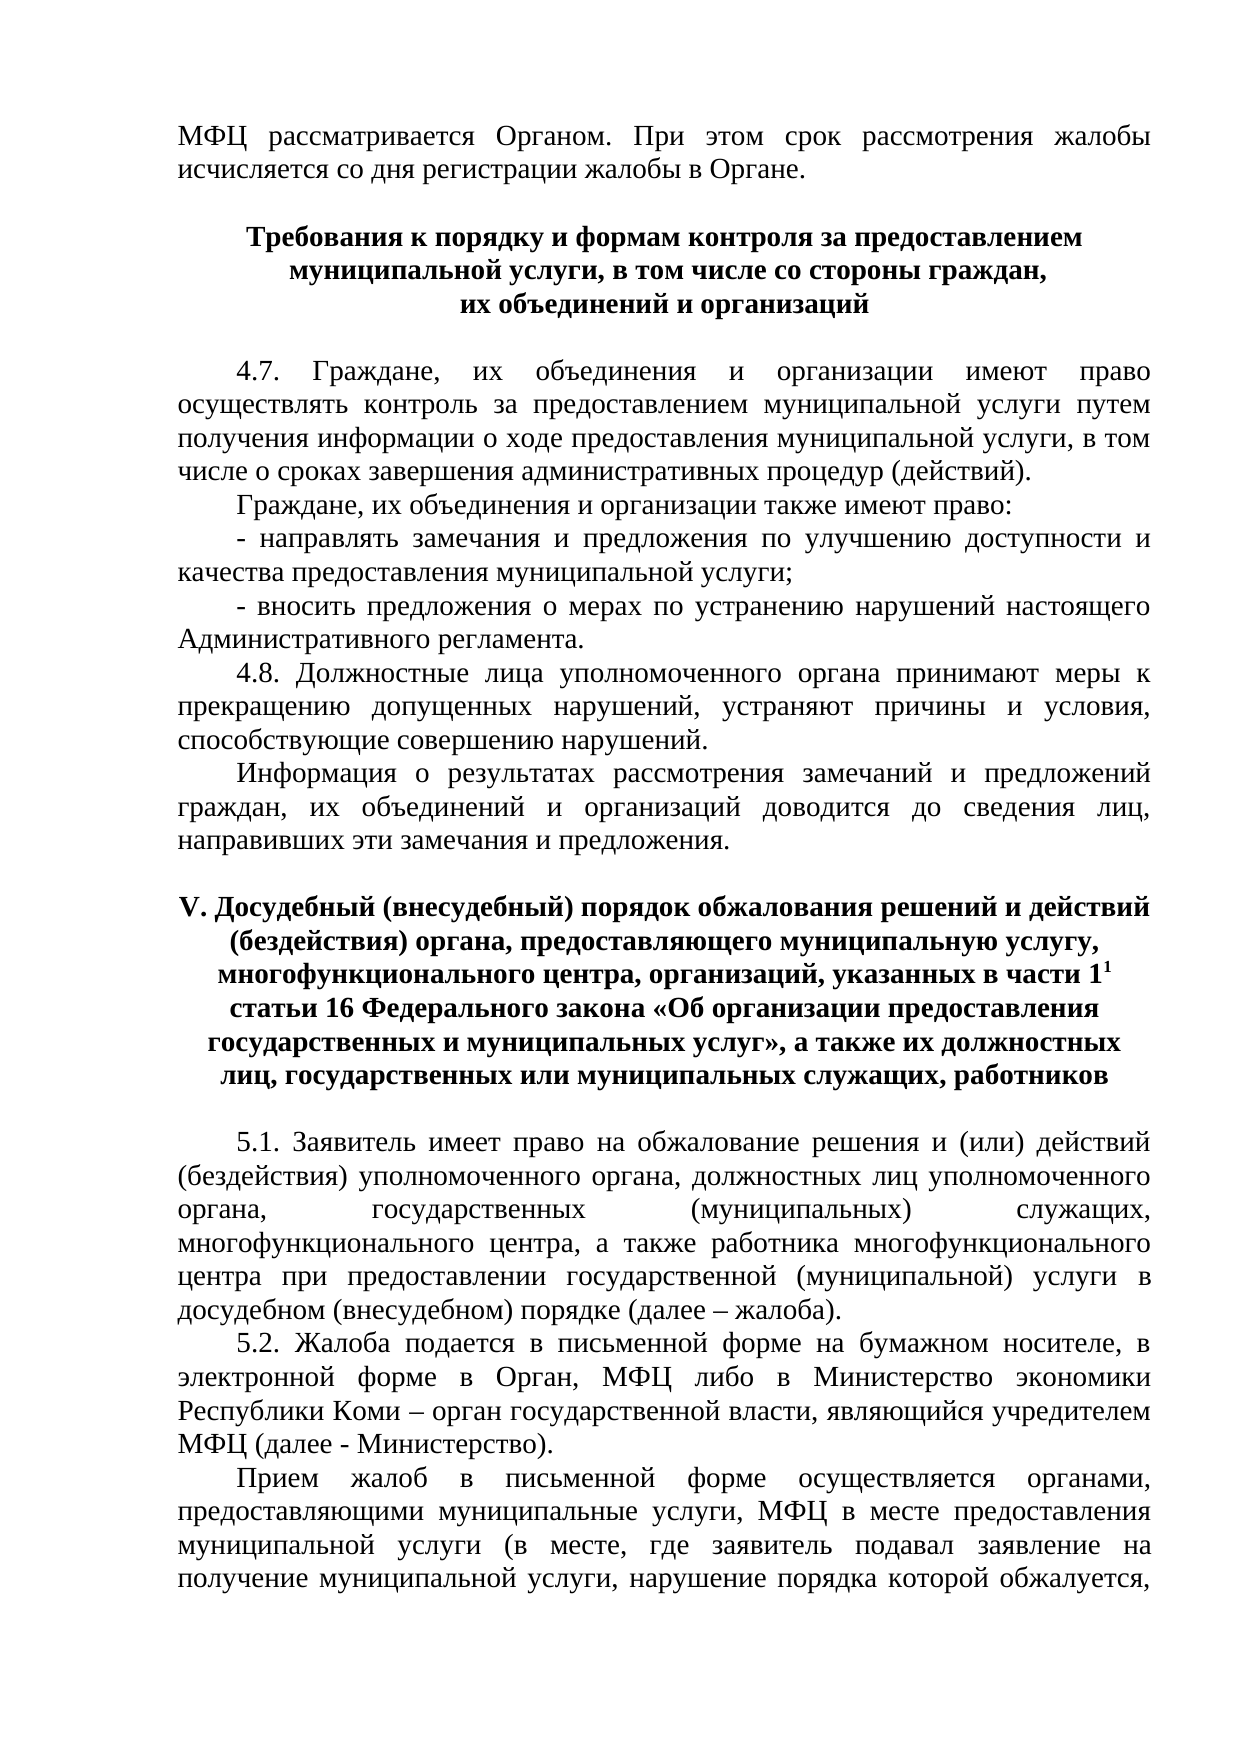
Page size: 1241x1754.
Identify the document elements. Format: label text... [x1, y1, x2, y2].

text Граждане, их объединения и организации также имеют право: [177, 487, 1152, 521]
text 4.7. Граждане, их объединения и организации имеют право осуществлять контроль за предоставлением муниципальной услуги путем получения информации о ходе предоставления муниципальной услуги, в том числе о сроках завершения административных процедур (действий). [177, 353, 1152, 487]
text - направлять замечания и предложения по улучшению доступности и качества предоставления муниципальной услуги; [177, 521, 1152, 588]
text их объединений и организаций [177, 286, 1152, 319]
text Требования к порядку и формам контроля за предоставлением [177, 219, 1152, 252]
text Информация о результатах рассмотрения замечаний и предложений граждан, их объединений и организаций доводится до сведения лиц, направивших эти замечания и предложения. [177, 755, 1152, 856]
text 4.8. Должностные лица уполномоченного органа принимают меры к прекращению допущенных нарушений, устраняют причины и условия, способствующие совершению нарушений. [177, 655, 1152, 755]
text 5.1. Заявитель имеет право на обжалование решения и (или) действий (бездействия) уполномоченного органа, должностных лиц уполномоченного органа, государственных (муниципальных) служащих, многофункционального центра, а также работника многофункционального центра при предоставлении государственной (муниципальной) услуги в досудебном (внесудебном) порядке (далее – жалоба). [177, 1124, 1152, 1326]
text муниципальной услуги, в том числе со стороны граждан, [177, 252, 1152, 286]
text V. Досудебный (внесудебный) порядок обжалования решений и действий (бездействия) органа, предоставляющего муниципальную услугу, многофункционального центра, организаций, указанных в части 11 статьи 16 Федерального закона «Об организации предоставления государственных и муниципальных услуг», а также их должностных лиц, государственных или муниципальных служащих, работников [177, 889, 1152, 1091]
text 5.2. Жалоба подается в письменной форме на бумажном носителе, в электронной форме в Орган, МФЦ либо в Министерство экономики Республики Коми – орган государственной власти, являющийся учредителем МФЦ (далее - Министерство). [177, 1326, 1152, 1460]
text - вносить предложения о мерах по устранению нарушений настоящего Административного регламента. [177, 588, 1152, 655]
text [177, 1460, 1152, 1594]
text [177, 118, 1152, 185]
